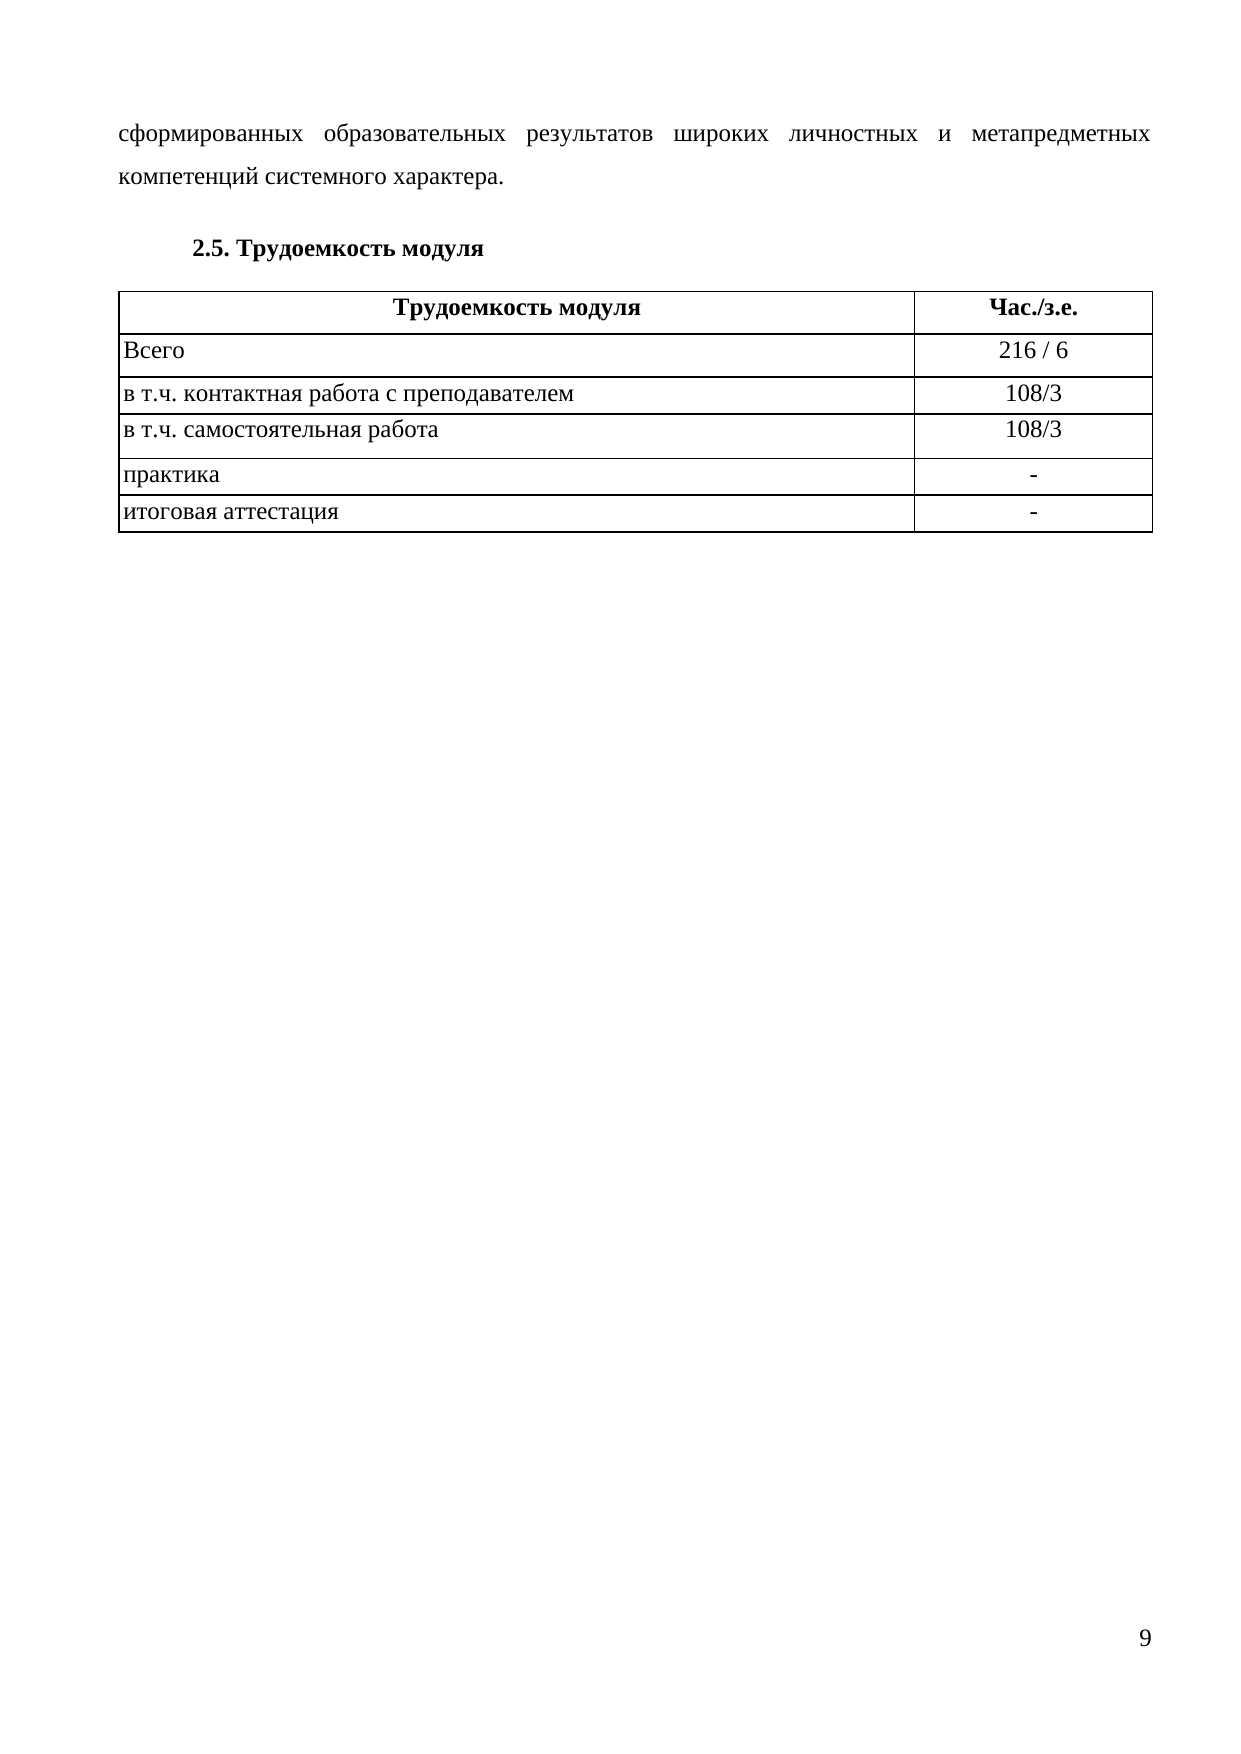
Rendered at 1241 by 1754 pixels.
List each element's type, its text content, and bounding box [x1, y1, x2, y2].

table_cell в т.ч. контактная работа с преподавателем [120, 378, 914, 413]
table_cell 216 / 6 [915, 335, 1152, 376]
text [118, 118, 1152, 190]
table_cell - [915, 496, 1152, 531]
table_cell в т.ч. самостоятельная работа [120, 415, 914, 458]
table_cell 108/3 [915, 415, 1152, 458]
table_cell практика [120, 459, 914, 494]
table_header Трудоемкость модуля [120, 292, 914, 333]
table_cell итоговая аттестация [120, 496, 914, 531]
table_cell Всего [120, 335, 914, 376]
table_cell - [915, 459, 1152, 494]
table_header Час./з.е. [915, 292, 1152, 333]
table_cell 108/3 [915, 378, 1152, 413]
text 2.5. Трудоемкость модуля [118, 233, 1138, 262]
